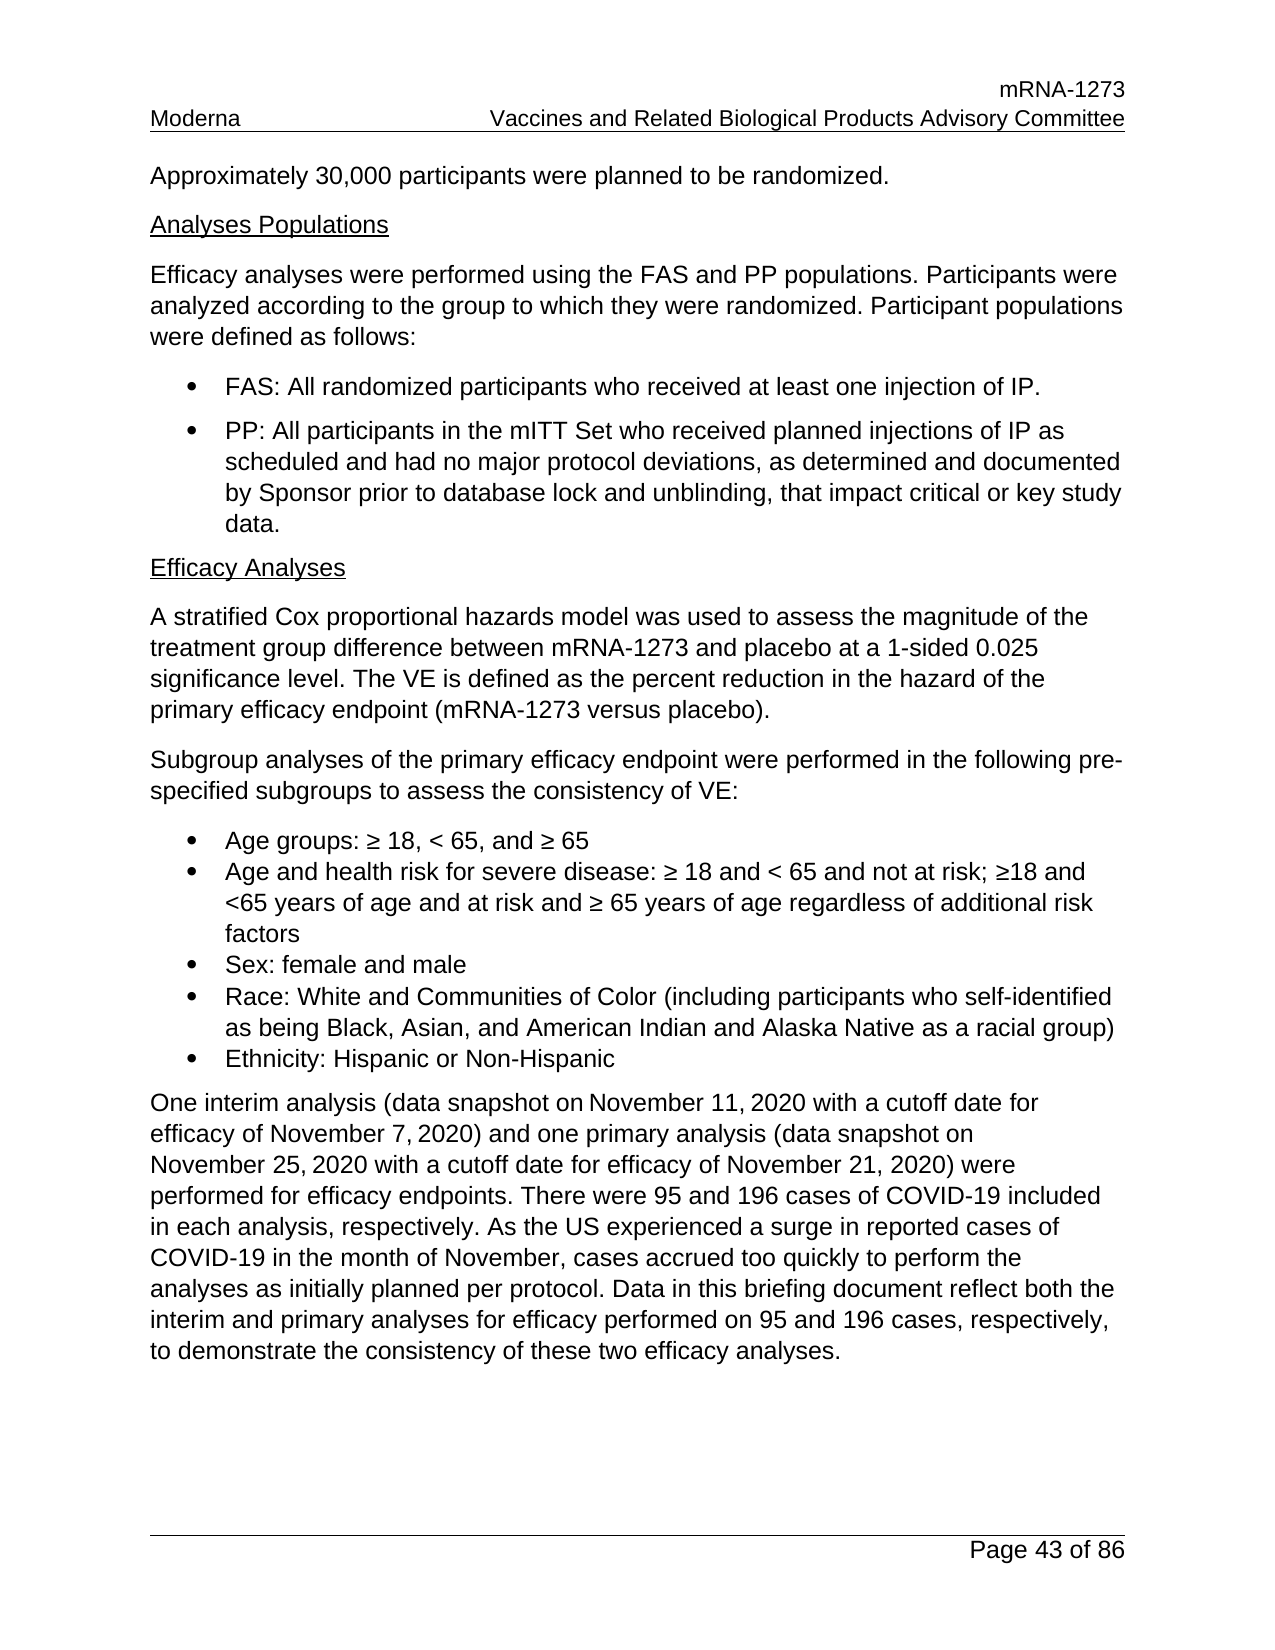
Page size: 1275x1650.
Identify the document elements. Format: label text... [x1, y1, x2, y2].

text One interim analysis (data snapshot on November 11, 2020 with a cutoff date for efficacy of November 7, 2020) and one primary analysis (data snapshot on November 25, 2020 with a cutoff date for efficacy of November 21, 2020) were performed for efficacy endpoints. There were 95 and 196 cases of COVID-19 included in each analysis, respectively. As the US experienced a surge in reported cases of COVID-19 in the month of November, cases accrued too quickly to perform the analyses as initially planned per protocol. Data in this briefing document reflect both the interim and primary analyses for efficacy performed on 95 and 196 cases, respectively, to demonstrate the consistency of these two efficacy analyses. [150, 1087, 1125, 1364]
text A stratified Cox proportional hazards model was used to assess the magnitude of the treatment group difference between mRNA-1273 and placebo at a 1-sided 0.025 significance level. The VE is defined as the percent reduction in the hazard of the primary efficacy endpoint (mRNA-1273 versus placebo). [150, 602, 1125, 724]
list Age groups: ≥ 18, < 65, and ≥ 65 [187, 826, 1125, 855]
list FAS: All randomized participants who received at least one injection of IP. [187, 372, 1125, 401]
text Approximately 30,000 participants were planned to be randomized. [150, 161, 1125, 189]
list Ethnicity: Hispanic or Non-Hispanic [187, 1044, 1125, 1073]
text Efficacy analyses were performed using the FAS and PP populations. Participants were analyzed according to the group to which they were randomized. Participant populations were defined as follows: [150, 260, 1125, 351]
list Age and health risk for severe disease: ≥ 18 and < 65 and not at risk; ≥18 and <65 years of age and at risk and ≥ 65 years of age regardless of additional risk factors [187, 857, 1125, 948]
list PP: All participants in the mITT Set who received planned injections of IP as scheduled and had no major protocol deviations, as determined and documented by Sponsor prior to database lock and unblinding, that impact critical or key study data. [187, 416, 1125, 538]
text Subgroup analyses of the primary efficacy endpoint were performed in the following pre-specified subgroups to assess the consistency of VE: [150, 745, 1125, 805]
subtitle Efficacy Analyses [150, 553, 1125, 581]
list Sex: female and male [187, 951, 1125, 979]
list Race: White and Communities of Color (including participants who self-identified as being Black, Asian, and American Indian and Alaska Native as a racial group) [187, 982, 1125, 1042]
subtitle Analyses Populations [150, 211, 1125, 239]
